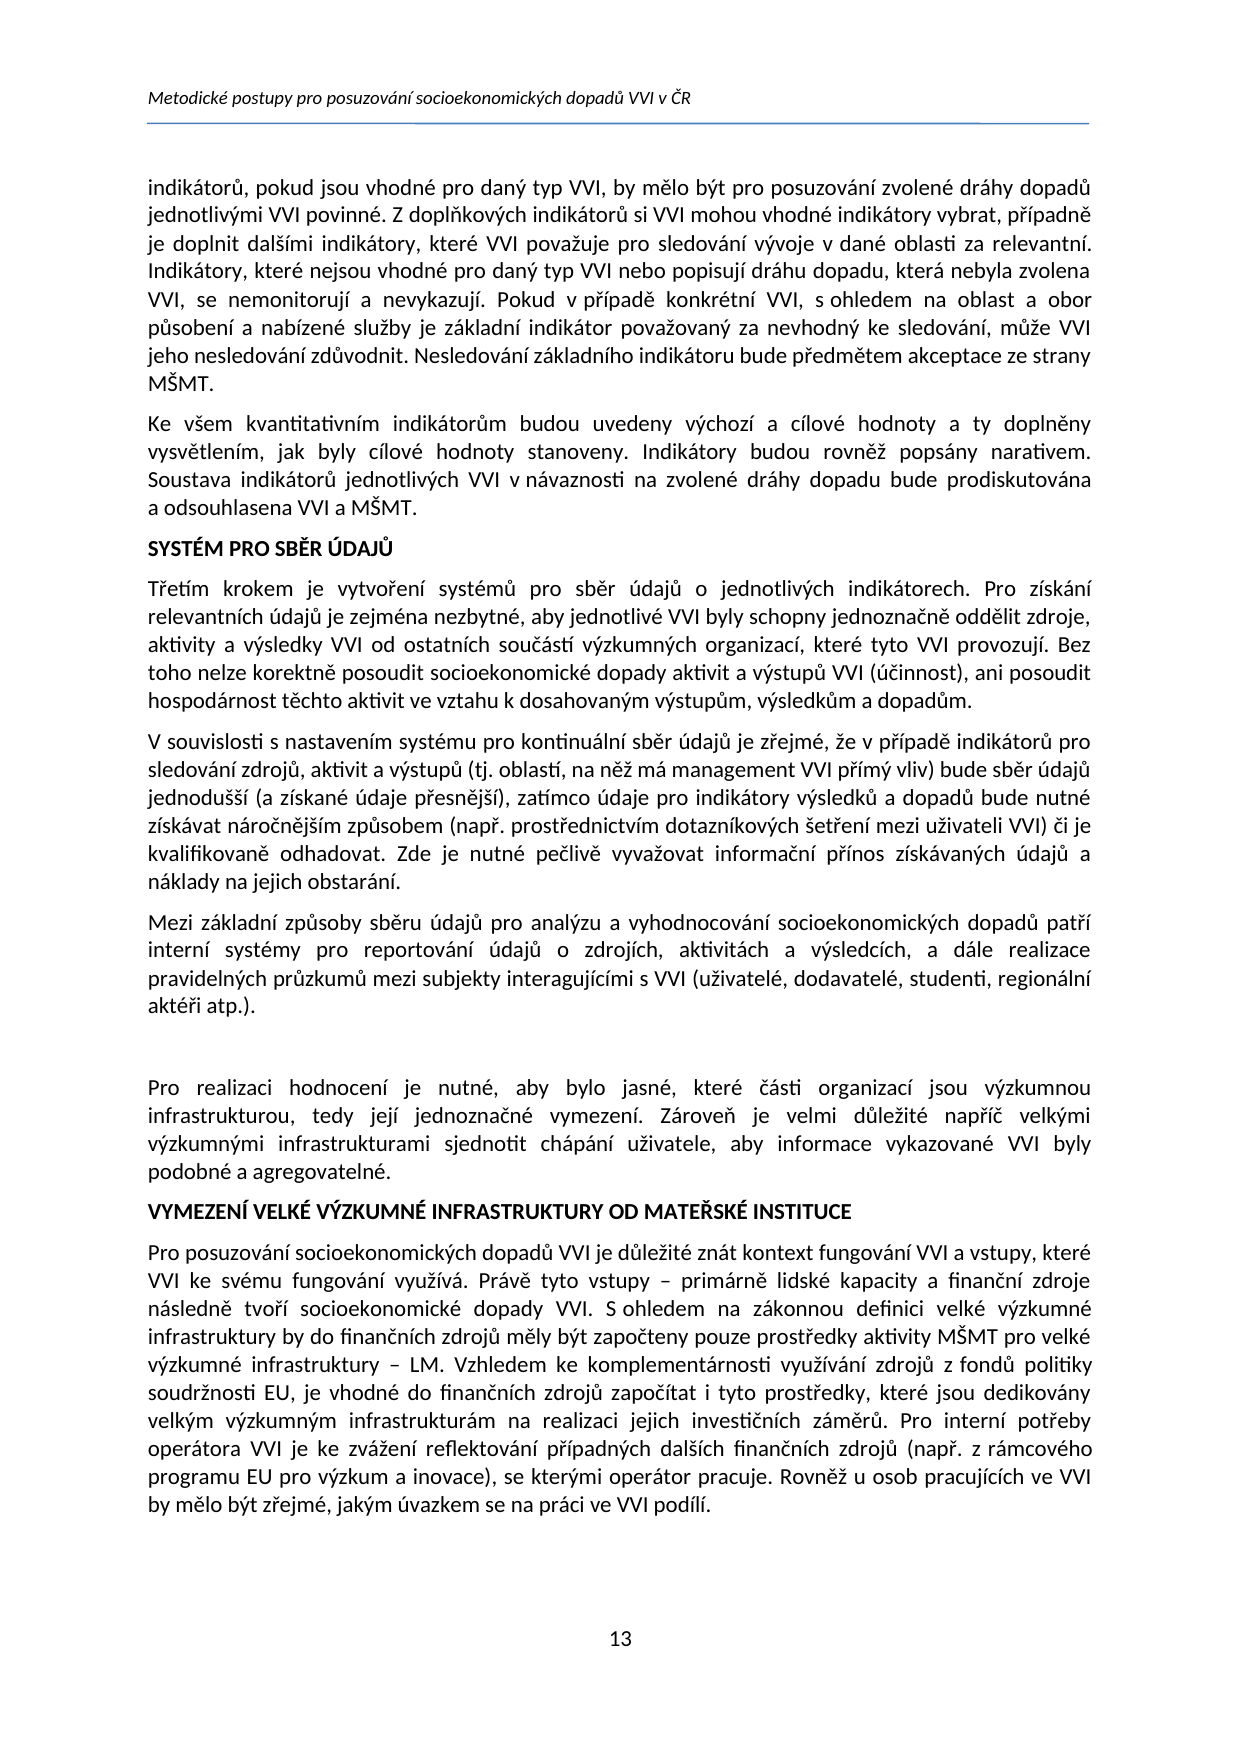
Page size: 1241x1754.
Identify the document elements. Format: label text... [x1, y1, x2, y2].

text Systém pro sběr údajů [148, 534, 1093, 562]
text Ke všem kvantitativním indikátorům budou uvedeny výchozí a cílové hodnoty a ty doplněny vysvětlením, jak byly cílové hodnoty stanoveny. Indikátory budou rovněž popsány narativem. Soustava indikátorů jednotlivých VVI v návaznosti na zvolené dráhy dopadu bude prodiskutována a odsouhlasena VVI a MŠMT. [148, 409, 1093, 521]
text Třetím krokem je vytvoření systémů pro sběr údajů o jednotlivých indikátorech. Pro získání relevantních údajů je zejména nezbytné, aby jednotlivé VVI byly schopny jednoznačně oddělit zdroje, aktivity a výsledky VVI od ostatních součástí výzkumných organizací, které tyto VVI provozují. Bez toho nelze korektně posoudit socioekonomické dopady aktivit a výstupů VVI (účinnost), ani posoudit hospodárnost těchto aktivit ve vztahu k dosahovaným výstupům, výsledkům a dopadům. [148, 574, 1093, 714]
text Pro posuzování socioekonomických dopadů VVI je důležité znát kontext fungování VVI a vstupy, které VVI ke svému fungování využívá. Právě tyto vstupy – primárně lidské kapacity a finanční zdroje následně tvoří socioekonomické dopady VVI. S ohledem na zákonnou definici velké výzkumné infrastruktury by do finančních zdrojů měly být započteny pouze prostředky aktivity MŠMT pro velké výzkumné infrastruktury – LM. Vzhledem ke komplementárnosti využívání zdrojů z fondů politiky soudržnosti EU, je vhodné do finančních zdrojů započítat i tyto prostředky, které jsou dedikovány velkým výzkumným infrastrukturám na realizaci jejich investičních záměrů. Pro interní potřeby operátora VVI je ke zvážení reflektování případných dalších finančních zdrojů (např. z rámcového programu EU pro výzkum a inovace), se kterými operátor pracuje. Rovněž u osob pracujících ve VVI by mělo být zřejmé, jakým úvazkem se na práci ve VVI podílí. [148, 1238, 1093, 1518]
text Pro realizaci hodnocení je nutné, aby bylo jasné, které části organizací jsou výzkumnou infrastrukturou, tedy její jednoznačné vymezení. Zároveň je velmi důležité napříč velkými výzkumnými infrastrukturami sjednotit chápání uživatele, aby informace vykazované VVI byly podobné a agregovatelné. [148, 1073, 1093, 1185]
text VYMEZENÍ VELKÉ VÝZKUMNÉ INFRASTRUKTURY OD MATEŘSKÉ INSTITUCE [148, 1197, 1093, 1225]
text Mezi základní způsoby sběru údajů pro analýzu a vyhodnocování socioekonomických dopadů patří interní systémy pro reportování údajů o zdrojích, aktivitách a výsledcích, a dále realizace pravidelných průzkumů mezi subjekty interagujícími s VVI (uživatelé, dodavatelé, studenti, regionální aktéři atp.). [148, 908, 1093, 1020]
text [148, 173, 1093, 397]
text V souvislosti s nastavením systému pro kontinuální sběr údajů je zřejmé, že v případě indikátorů pro sledování zdrojů, aktivit a výstupů (tj. oblastí, na něž má management VVI přímý vliv) bude sběr údajů jednodušší (a získané údaje přesnější), zatímco údaje pro indikátory výsledků a dopadů bude nutné získávat náročnějším způsobem (např. prostřednictvím dotazníkových šetření mezi uživateli VVI) či je kvalifikovaně odhadovat. Zde je nutné pečlivě vyvažovat informační přínos získávaných údajů a náklady na jejich obstarání. [148, 727, 1093, 895]
